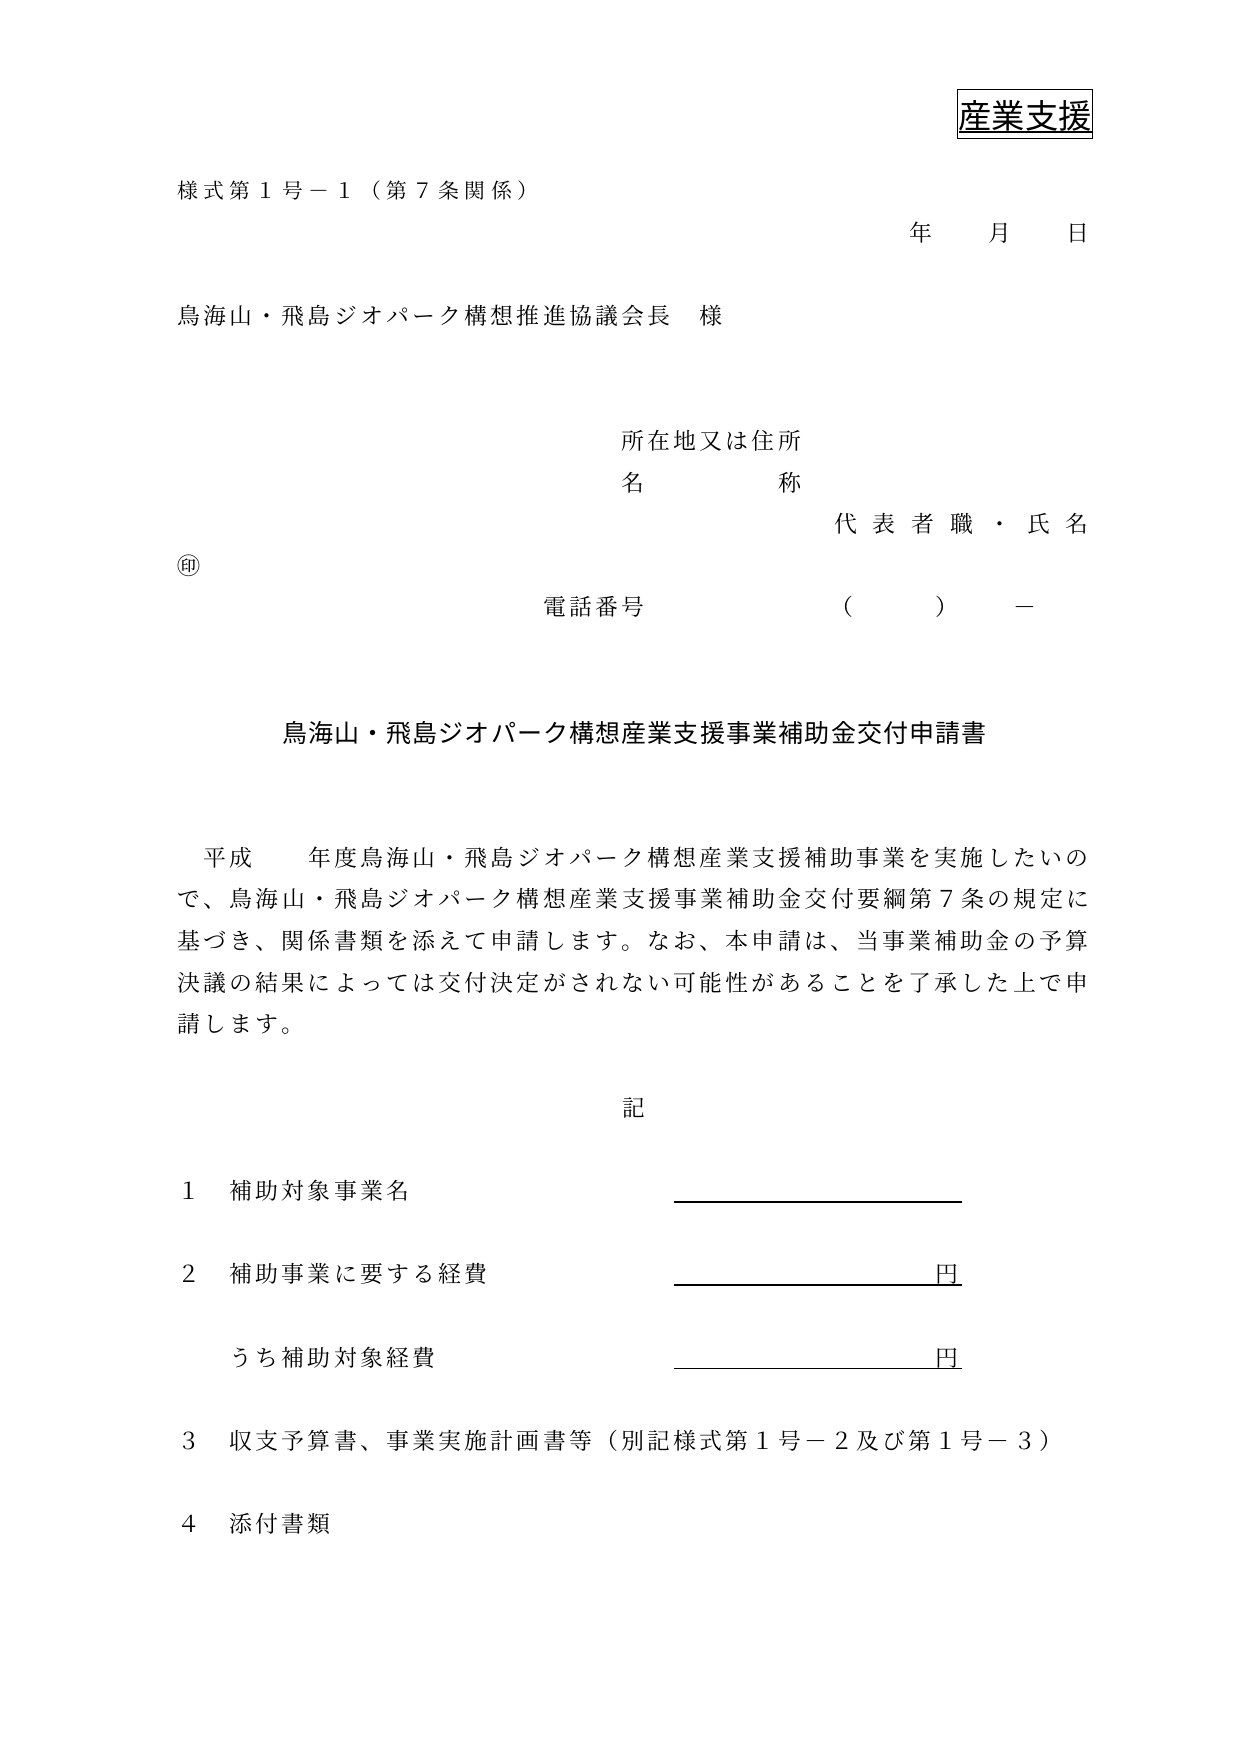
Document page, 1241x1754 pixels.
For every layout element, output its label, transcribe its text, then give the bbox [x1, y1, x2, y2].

text 平成 年度鳥海山・飛島ジオパーク構想産業支援補助事業を実施したいので、鳥海山・飛島ジオパーク構想産業支援事業補助金交付要綱第７条の規定に基づき、関係書類を添えて申請します。なお、本申請は、当事業補助金の予算決議の結果によっては交付決定がされない可能性があることを了承した上で申請します。 [177, 835, 1092, 1044]
text 鳥海山・飛島ジオパーク構想産業支援事業補助金交付申請書 [177, 710, 1092, 752]
text ４ 添付書類 [177, 1502, 1092, 1544]
text 鳥海山・飛島ジオパーク構想推進協議会長 様 [177, 294, 1092, 335]
text 記 [177, 1085, 1092, 1127]
text うち補助対象経費 円 [177, 1335, 1092, 1377]
text ３ 収支予算書、事業実施計画書等（別記様式第１号－２及び第１号－３） [177, 1419, 1092, 1460]
text 電話番号 （ ） － [190, 585, 1092, 627]
text 年 月 日 [177, 210, 1092, 252]
text 所在地又は住所 [177, 419, 1092, 460]
text 名 称 [177, 460, 1092, 502]
text １ 補助対象事業名 [177, 1169, 1092, 1210]
text 様式第１号－１（第７条関係） [177, 169, 1092, 210]
text 代表者職・氏名 ㊞ [177, 502, 1092, 585]
text ２ 補助事業に要する経費 円 [177, 1252, 1092, 1294]
